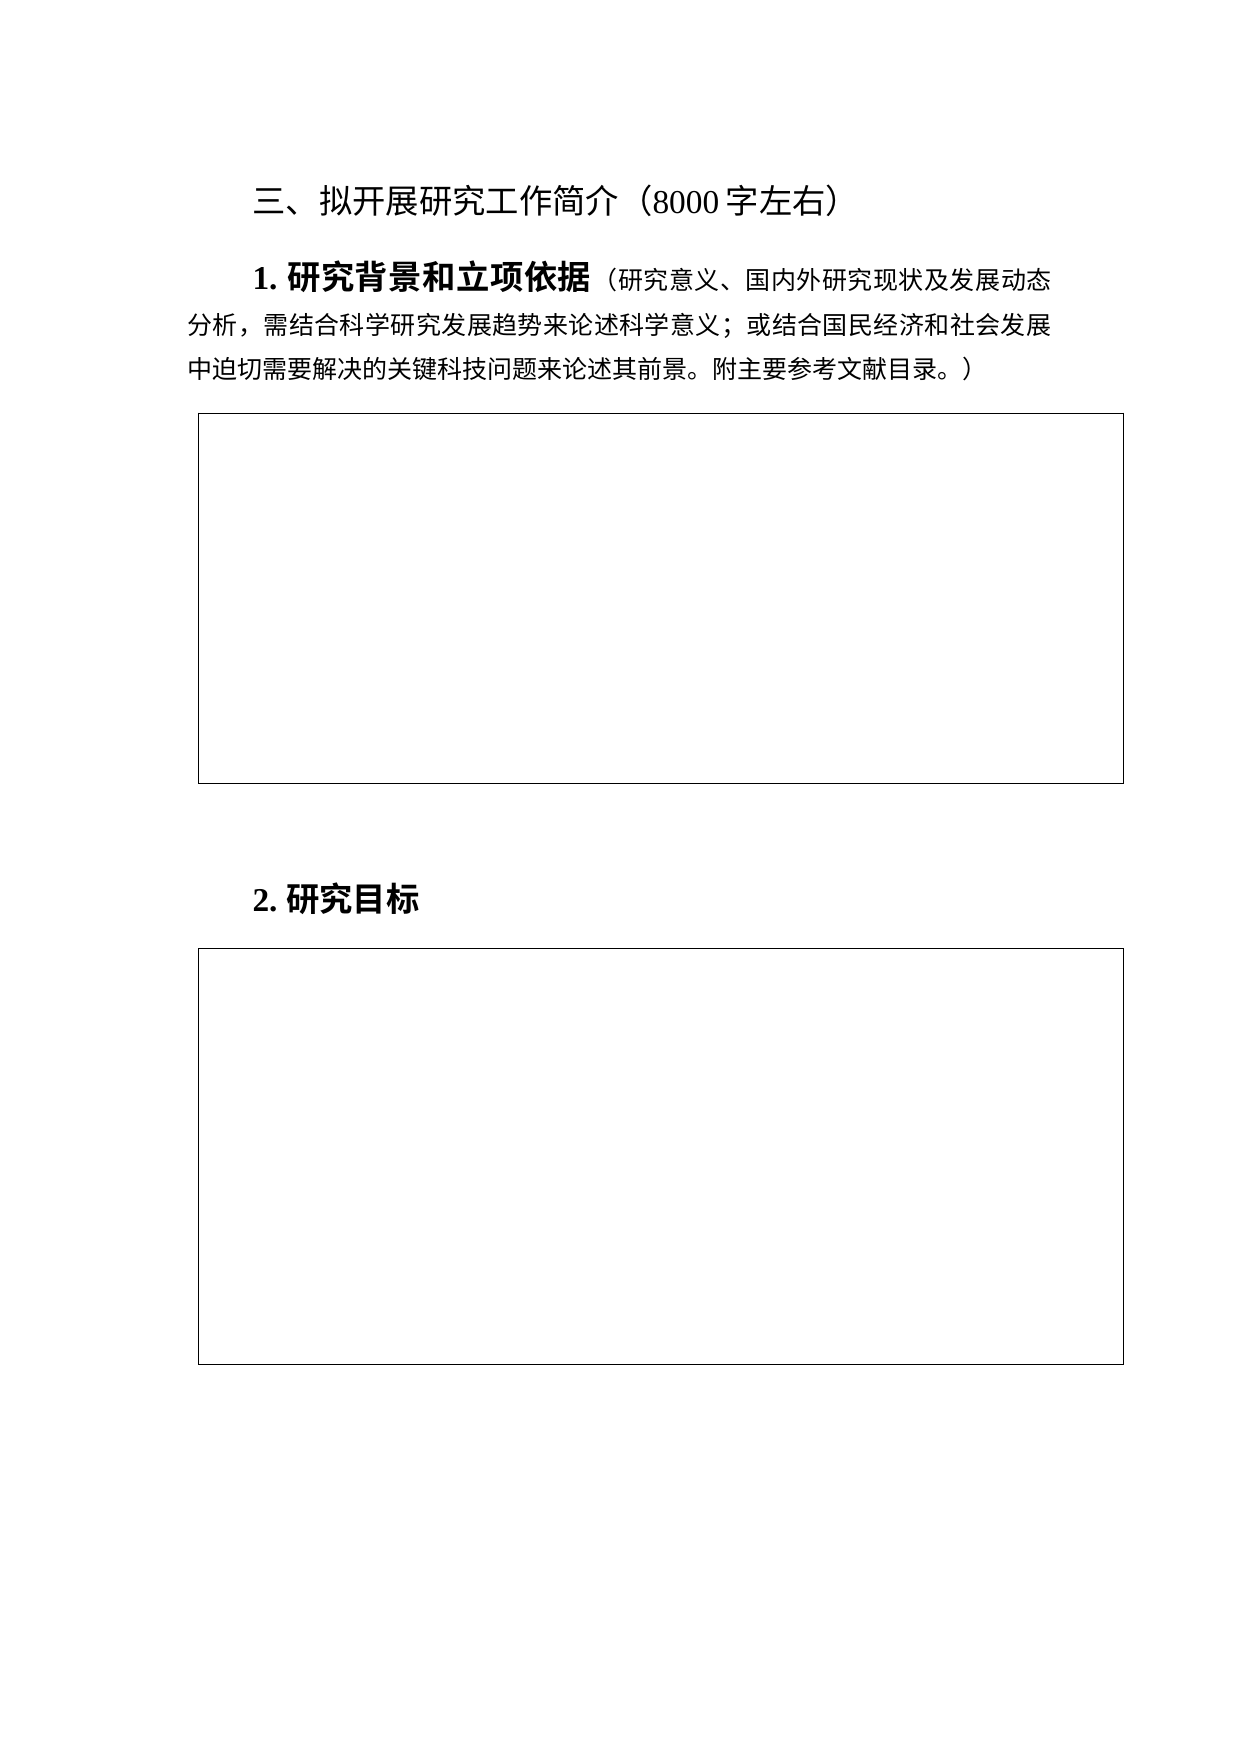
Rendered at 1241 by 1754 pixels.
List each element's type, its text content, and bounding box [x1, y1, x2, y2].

text 1. 研究背景和立项依据（研究意义、国内外研究现状及发展动态分析，需结合科学研究发展趋势来论述科学意义；或结合国民经济和社会发展中迫切需要解决的关键科技问题来论述其前景。附主要参考文献目录。） [187, 251, 1053, 385]
text 三、拟开展研究工作简介（8000字左右） [187, 162, 1053, 223]
table_header [199, 949, 1123, 1364]
text 2. 研究目标 [187, 873, 1053, 921]
table_header [199, 414, 1123, 783]
